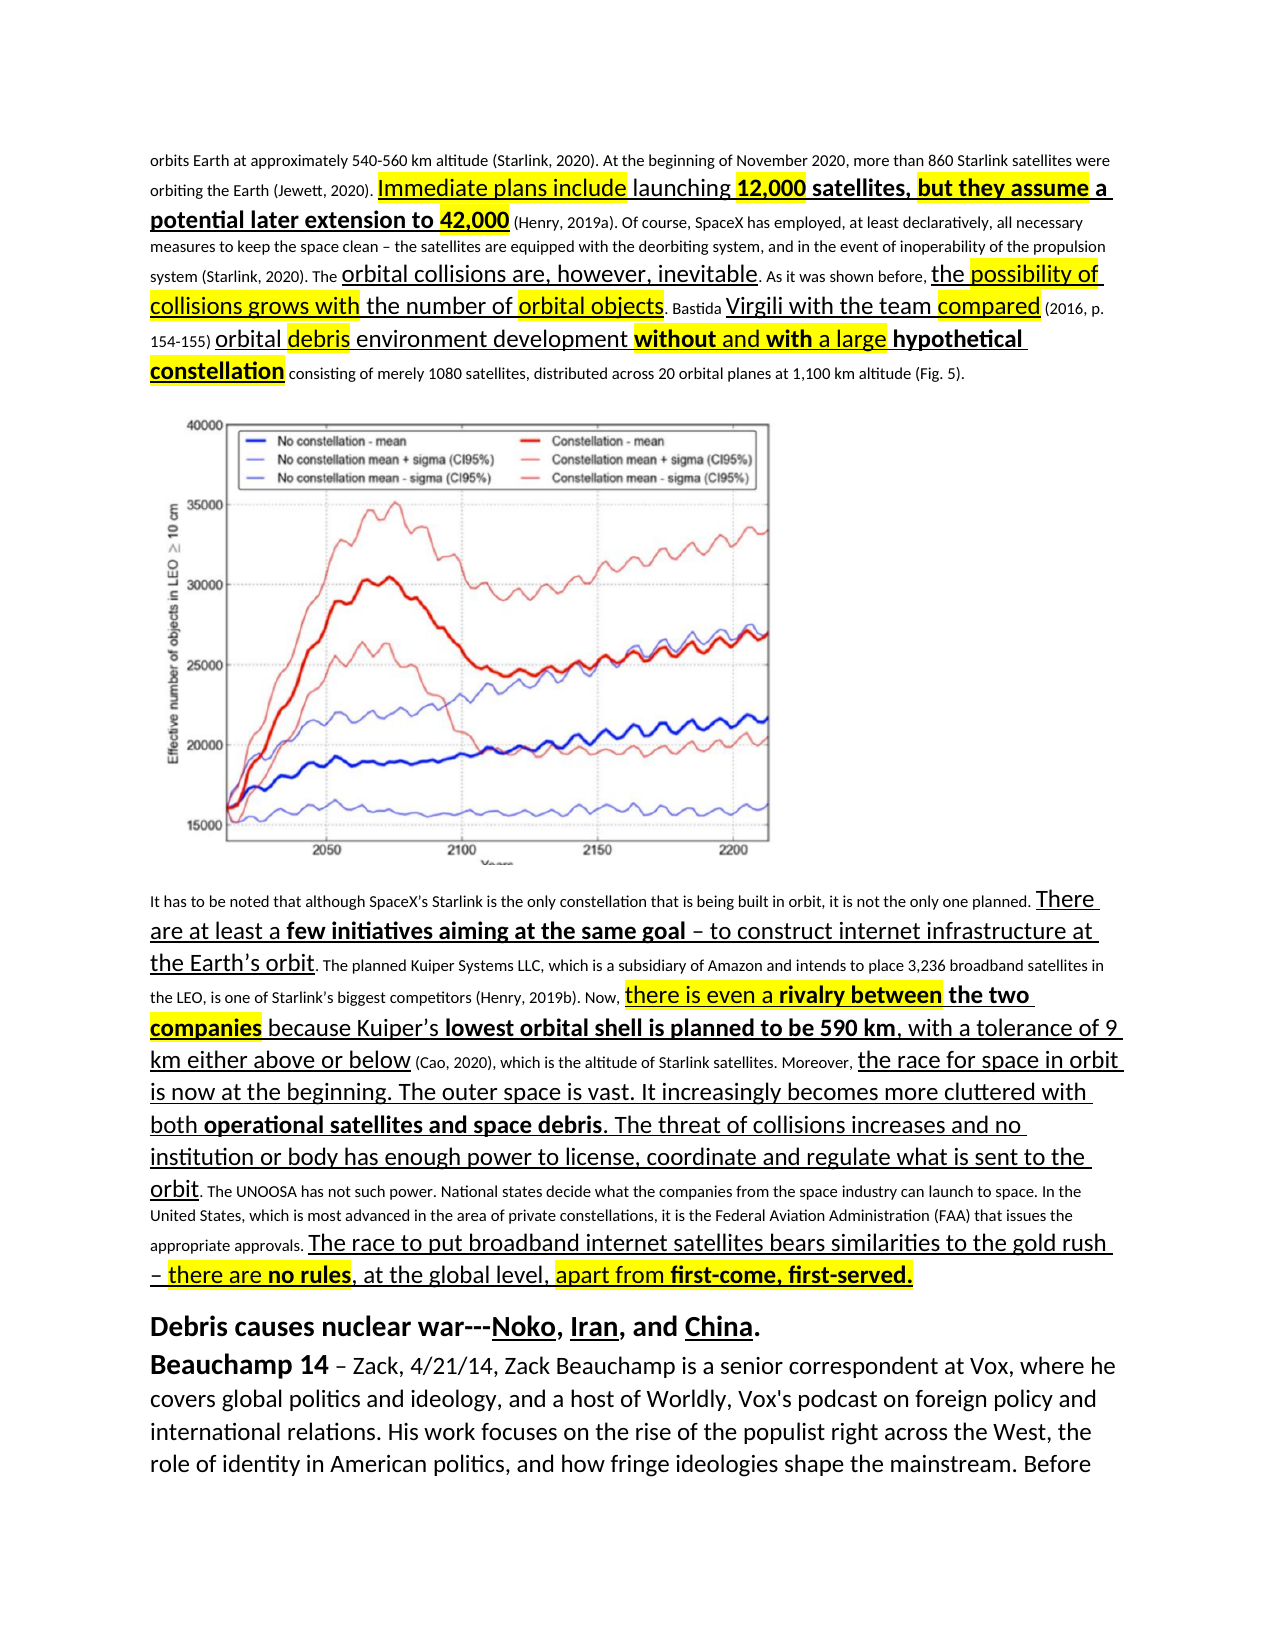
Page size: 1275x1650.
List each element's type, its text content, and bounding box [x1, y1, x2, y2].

text It has to be noted that although SpaceX’s Starlink is the only constellation that is being built in orbit, it is not the only one planned. There are at least a few initiatives aiming at the same goal – to construct internet infrastructure at the Earth’s orbit. The planned Kuiper Systems LLC, which is a subsidiary of Amazon and intends to place 3,236 broadband satellites in the LEO, is one of Starlink’s biggest competitors (Henry, 2019b). Now, there is even a rivalry between the two companies because Kuiper’s lowest orbital shell is planned to be 590 km, with a tolerance of 9 km either above or below (Cao, 2020), which is the altitude of Starlink satellites. Moreover, the race for space in orbit is now at the beginning. The outer space is vast. It increasingly becomes more cluttered with both operational satellites and space debris. The threat of collisions increases and no institution or body has enough power to license, coordinate and regulate what is sent to the orbit. The UNOOSA has not such power. National states decide what the companies from the space industry can launch to space. In the United States, which is most advanced in the area of private constellations, it is the Federal Aviation Administration (FAA) that issues the appropriate approvals. The race to put broadband internet satellites bears similarities to the gold rush – there are no rules, at the global level, apart from first-come, first-served. [150, 883, 1125, 1290]
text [150, 150, 1125, 386]
subtitle Debris causes nuclear war---Noko, Iran, and China. [150, 1308, 1125, 1344]
picture [150, 403, 785, 865]
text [150, 1346, 1125, 1479]
